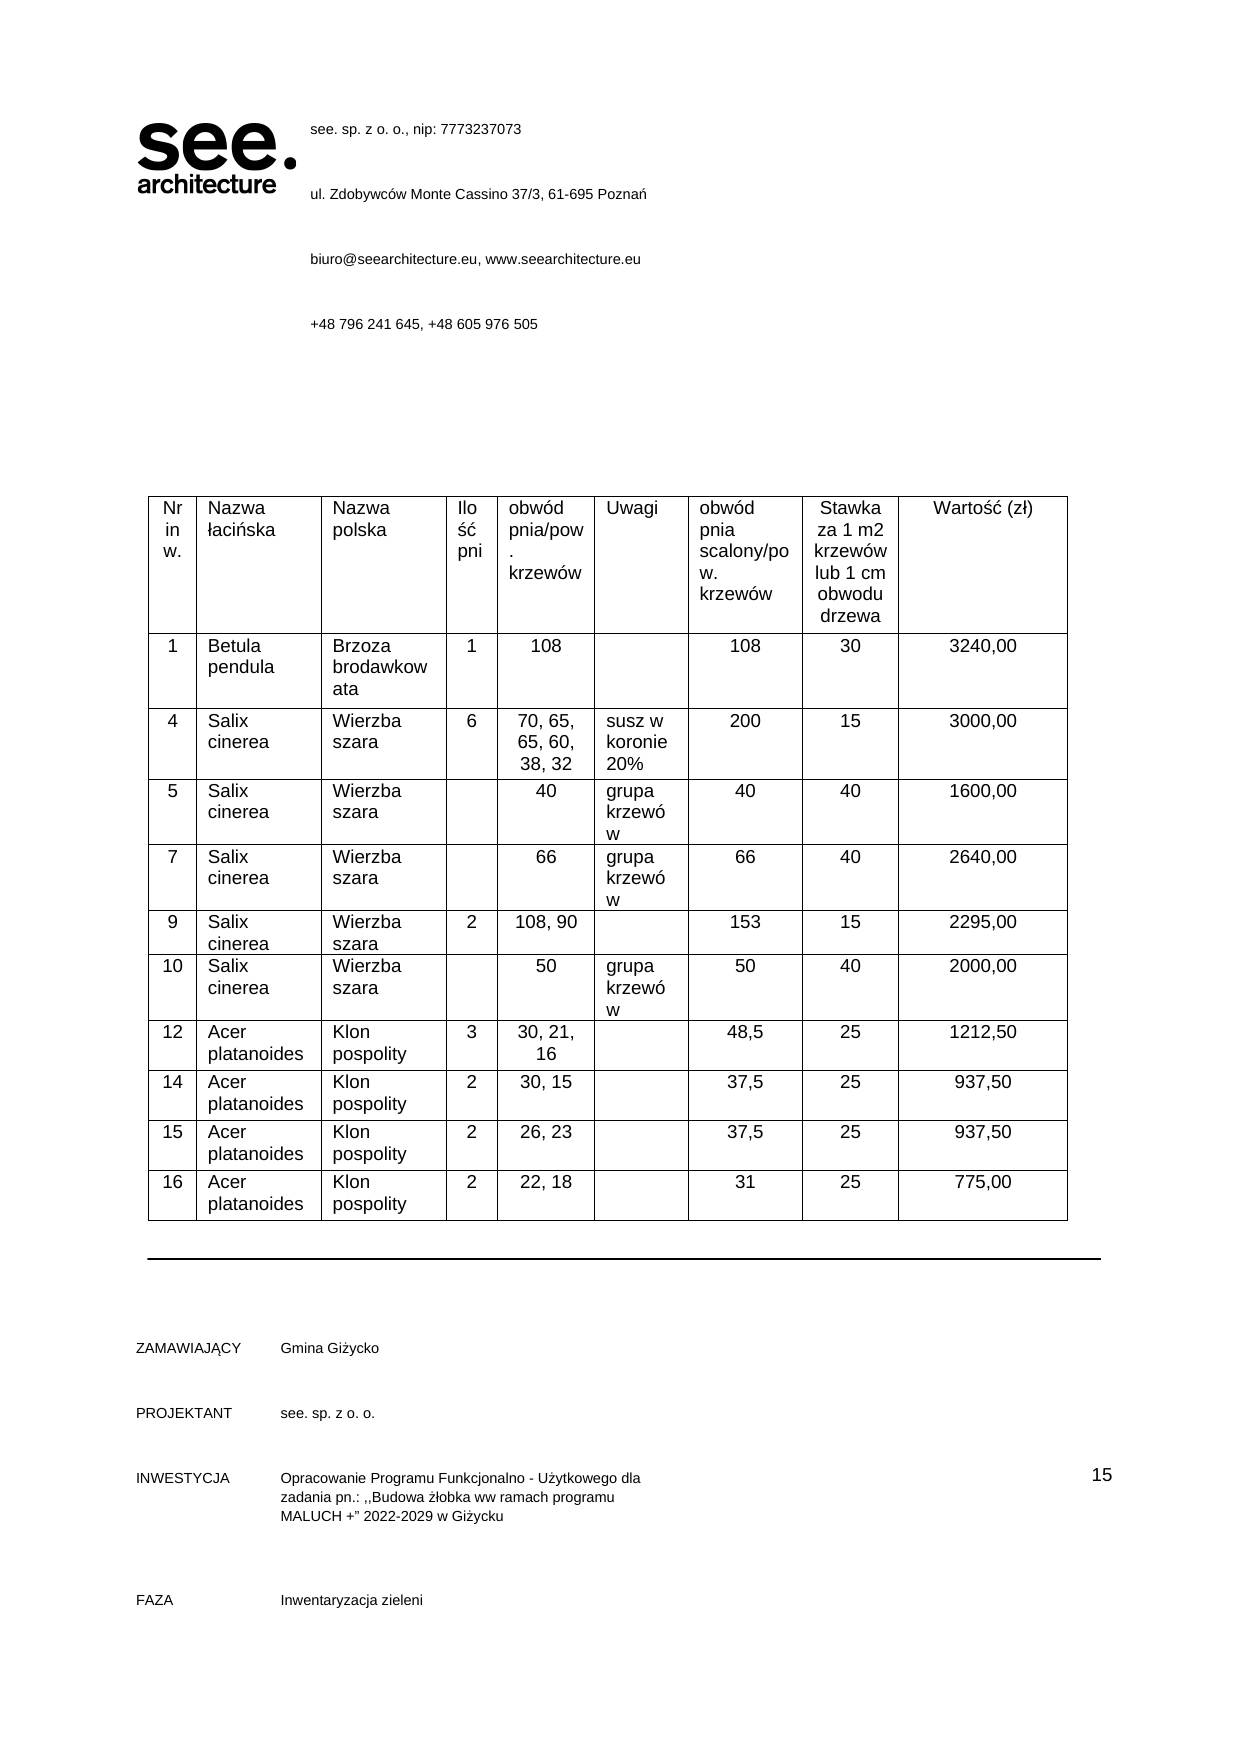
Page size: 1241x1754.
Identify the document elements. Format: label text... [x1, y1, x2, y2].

table_cell 2 [447, 1121, 497, 1170]
table_cell 10 [149, 955, 196, 1020]
table_header obwód pnia scalony/pow. krzewów [689, 497, 802, 633]
table_cell 40 [689, 780, 802, 844]
table_cell [595, 634, 688, 708]
table_cell 15 [803, 911, 898, 954]
table_cell susz w koronie 20% [595, 709, 688, 779]
table_cell 66 [689, 845, 802, 910]
table_cell Acer platanoides [197, 1071, 321, 1120]
table_cell Wierzba szara [322, 845, 446, 910]
table_cell [447, 780, 497, 844]
table_cell Salix cinerea [197, 709, 321, 779]
table_cell Klon pospolity [322, 1021, 446, 1070]
table_cell Salix cinerea [197, 845, 321, 910]
table_cell Wierzba szara [322, 955, 446, 1020]
table_cell 40 [803, 780, 898, 844]
table_cell 66 [498, 845, 594, 910]
table_cell 1600,00 [899, 780, 1067, 844]
table_cell 108 [689, 634, 802, 708]
table_cell Salix cinerea [197, 911, 321, 954]
table_cell 48,5 [689, 1021, 802, 1070]
table_cell 2640,00 [899, 845, 1067, 910]
table_cell Salix cinerea [197, 780, 321, 844]
table_cell Acer platanoides [197, 1121, 321, 1170]
table_cell 5 [149, 780, 196, 844]
table_header Nazwa łacińska [197, 497, 321, 633]
table_cell 70, 65, 65, 60, 38, 32 [498, 709, 594, 779]
table_cell grupa krzewów [595, 845, 688, 910]
table_cell 15 [149, 1121, 196, 1170]
table_cell 2 [447, 911, 497, 954]
table_cell 2 [447, 1171, 497, 1220]
table_cell 26, 23 [498, 1121, 594, 1170]
table_cell 3 [447, 1021, 497, 1070]
table_cell 31 [689, 1171, 802, 1220]
table_cell 2295,00 [899, 911, 1067, 954]
table_cell [447, 955, 497, 1020]
table_cell 37,5 [689, 1121, 802, 1170]
table_cell [595, 1121, 688, 1170]
table_cell 25 [803, 1121, 898, 1170]
table_cell 3240,00 [899, 634, 1067, 708]
table_cell 50 [498, 955, 594, 1020]
table_cell 25 [803, 1071, 898, 1120]
table_cell 30, 15 [498, 1071, 594, 1120]
table_cell 12 [149, 1021, 196, 1070]
table_cell Wierzba szara [322, 780, 446, 844]
table_cell 25 [803, 1171, 898, 1220]
table_header Nr inw. [149, 497, 196, 633]
table_cell Wierzba szara [322, 911, 446, 954]
table_cell 200 [689, 709, 802, 779]
table_cell Betula pendula [197, 634, 321, 708]
table_cell 108, 90 [498, 911, 594, 954]
picture [136, 120, 297, 195]
table_cell 30, 21, 16 [498, 1021, 594, 1070]
table_cell 7 [149, 845, 196, 910]
table_header Stawka za 1 m2 krzewów lub 1 cm obwodu drzewa [803, 497, 898, 633]
table_cell [595, 1021, 688, 1070]
table_cell 937,50 [899, 1071, 1067, 1120]
table_cell 775,00 [899, 1171, 1067, 1220]
table_header Wartość (zł) [899, 497, 1067, 633]
table_cell 25 [803, 1021, 898, 1070]
table_cell 108 [498, 634, 594, 708]
table_cell 37,5 [689, 1071, 802, 1120]
table_cell Wierzba szara [322, 709, 446, 779]
table_cell [595, 911, 688, 954]
table_cell [595, 1171, 688, 1220]
table_cell 3000,00 [899, 709, 1067, 779]
table_cell 50 [689, 955, 802, 1020]
table_cell Klon pospolity [322, 1171, 446, 1220]
table_cell 1212,50 [899, 1021, 1067, 1070]
table_cell Acer platanoides [197, 1171, 321, 1220]
table_cell 153 [689, 911, 802, 954]
table_cell 1 [149, 634, 196, 708]
table_header Uwagi [595, 497, 688, 633]
table_cell 9 [149, 911, 196, 954]
table_cell 22, 18 [498, 1171, 594, 1220]
table_cell Klon pospolity [322, 1121, 446, 1170]
table_cell grupa krzewów [595, 780, 688, 844]
table_header Nazwa polska [322, 497, 446, 633]
table_cell 40 [803, 955, 898, 1020]
table_cell 40 [498, 780, 594, 844]
table_cell grupa krzewów [595, 955, 688, 1020]
table_cell [595, 1071, 688, 1120]
table_cell 14 [149, 1071, 196, 1120]
table_cell 4 [149, 709, 196, 779]
table_cell Klon pospolity [322, 1071, 446, 1120]
table_header obwód pnia/pow. krzewów [498, 497, 594, 633]
table_cell 2000,00 [899, 955, 1067, 1020]
table_cell 40 [803, 845, 898, 910]
table_cell 1 [447, 634, 497, 708]
table_header Ilość pni [447, 497, 497, 633]
table_cell 2 [447, 1071, 497, 1120]
table_cell 937,50 [899, 1121, 1067, 1170]
table_cell Brzoza brodawkowata [322, 634, 446, 708]
table_cell 16 [149, 1171, 196, 1220]
table_cell 15 [803, 709, 898, 779]
table_cell 6 [447, 709, 497, 779]
table_cell Acer platanoides [197, 1021, 321, 1070]
table_cell [447, 845, 497, 910]
table_cell 30 [803, 634, 898, 708]
table_cell Salix cinerea [197, 955, 321, 1020]
